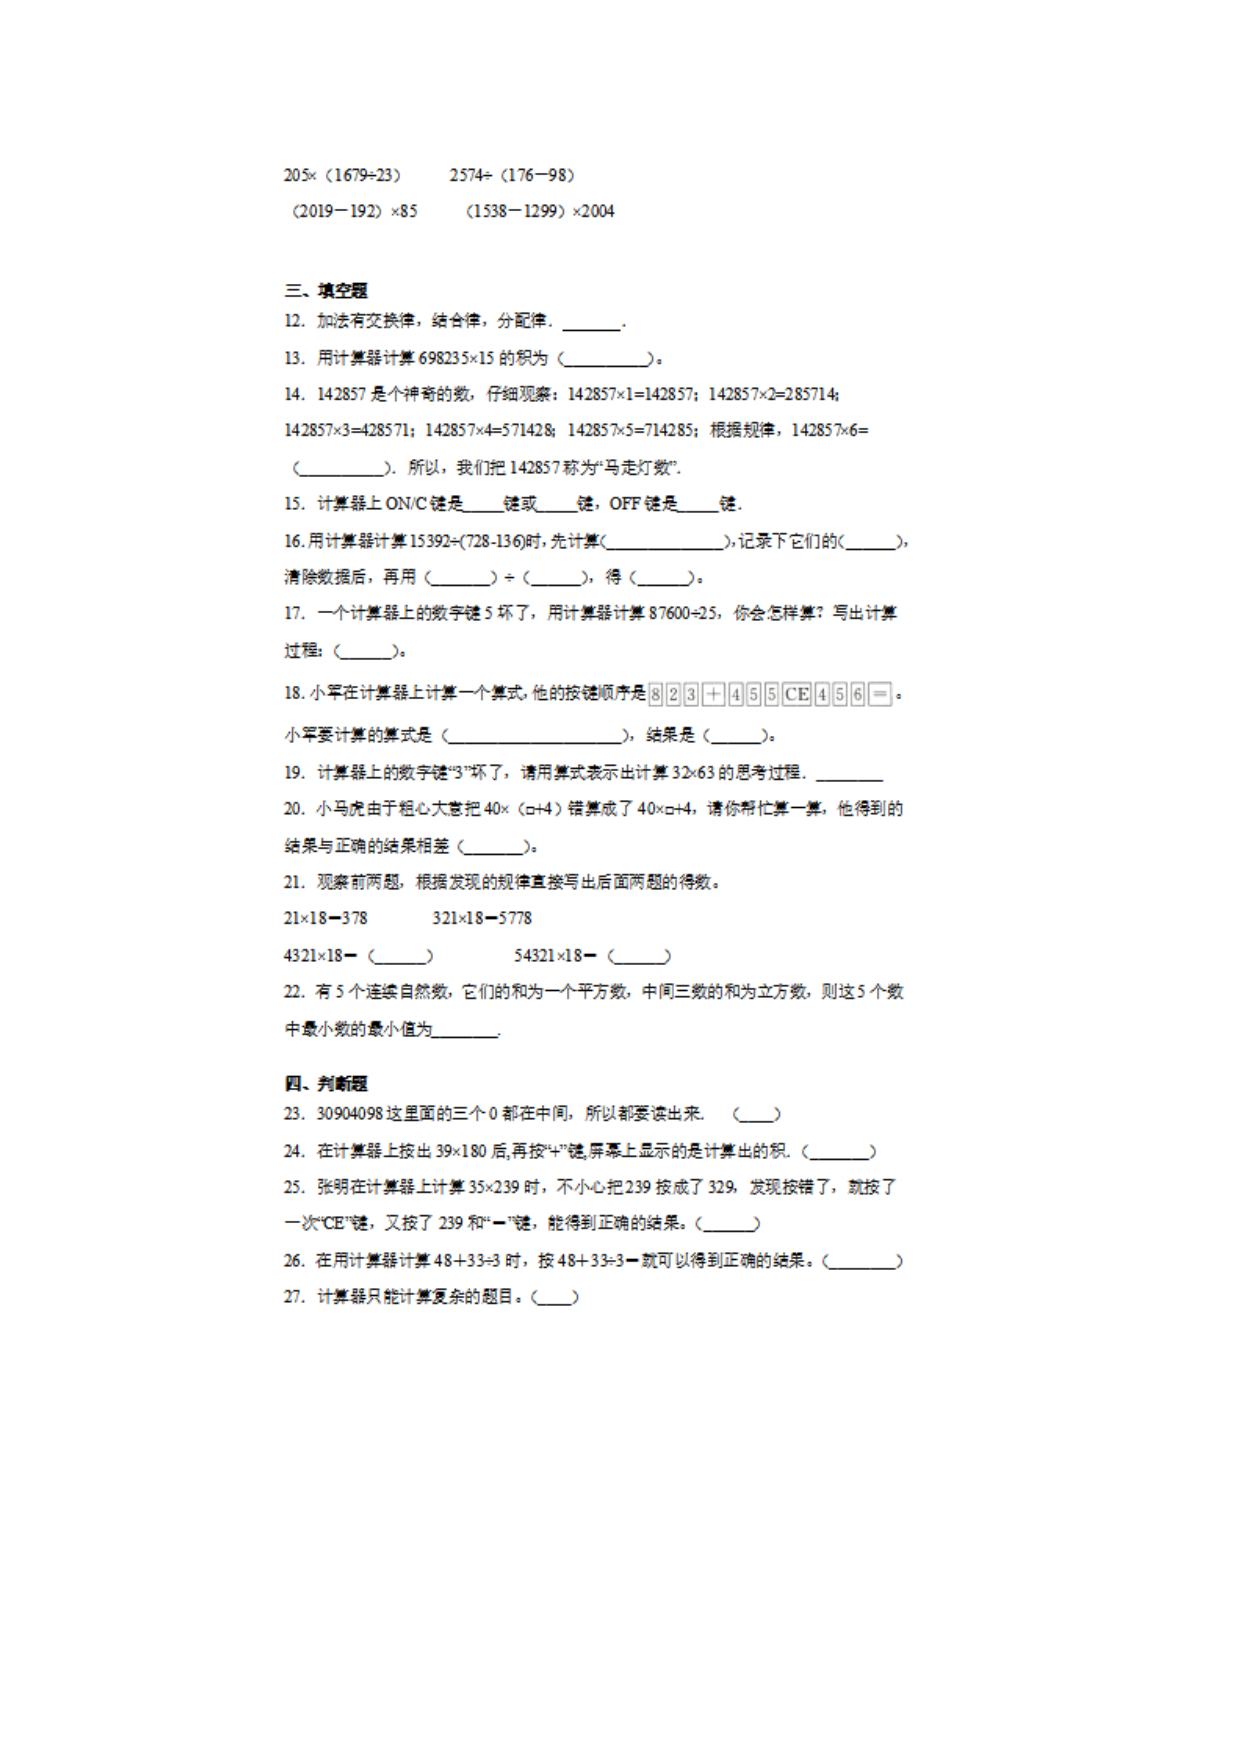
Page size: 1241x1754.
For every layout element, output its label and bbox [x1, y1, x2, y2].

picture [256, 162, 984, 1320]
